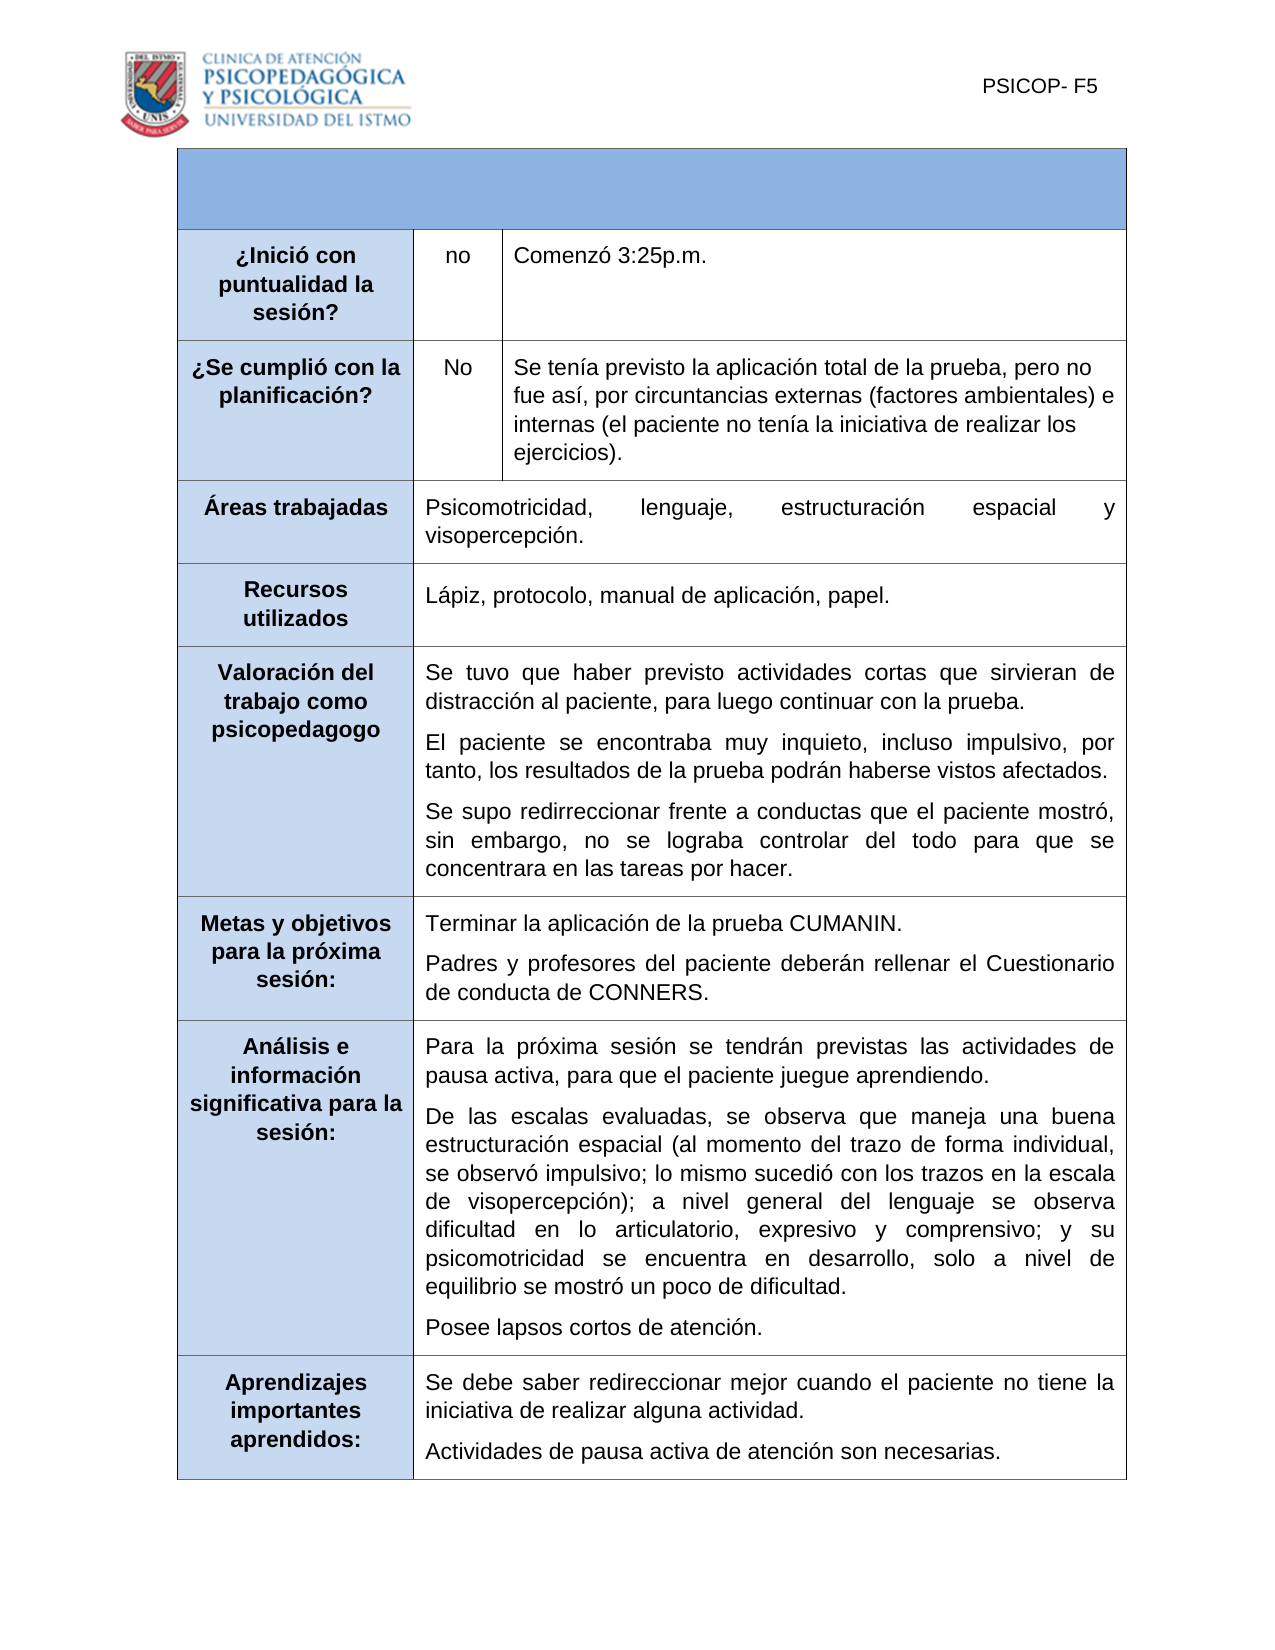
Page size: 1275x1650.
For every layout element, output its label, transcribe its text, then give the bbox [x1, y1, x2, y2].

table_cell Valoración del trabajo como psicopedagogo [178, 647, 413, 896]
picture [65, 20, 437, 148]
table_cell Se tuvo que haber previsto actividades cortas que sirvieran de distracción al paciente, para luego continuar con la prueba. El paciente se encontraba muy inquieto, incluso impulsivo, por tanto, los resultados de la prueba podrán haberse vistos afectados. Se supo redirreccionar frente a conductas que el paciente mostró, sin embargo, no se lograba controlar del todo para que se concentrara en las tareas por hacer. [414, 647, 1126, 896]
table_cell Recursos utilizados [178, 564, 413, 646]
table_cell Se tenía previsto la aplicación total de la prueba, pero no fue así, por circuntancias externas (factores ambientales) e internas (el paciente no tenía la iniciativa de realizar los ejercicios). [503, 341, 1126, 480]
table_cell ¿Se cumplió con la planificación? [178, 341, 413, 480]
table_cell Áreas trabajadas [178, 481, 413, 563]
table_cell ¿Inició con puntualidad la sesión? [178, 230, 413, 340]
table_cell Análisis e información significativa para la sesión: [178, 1021, 413, 1355]
table_cell Comenzó 3:25p.m. [503, 230, 1126, 340]
table_cell Terminar la aplicación de la prueba CUMANIN. Padres y profesores del paciente deberán rellenar el Cuestionario de conducta de CONNERS. [414, 897, 1126, 1020]
table_header Aspectos generales [178, 149, 1126, 229]
table_cell No [414, 341, 502, 480]
table_cell Aprendizajes importantes aprendidos: [178, 1356, 413, 1479]
table_cell Para la próxima sesión se tendrán previstas las actividades de pausa activa, para que el paciente juegue aprendiendo. De las escalas evaluadas, se observa que maneja una buena estructuración espacial (al momento del trazo de forma individual, se observó impulsivo; lo mismo sucedió con los trazos en la escala de visopercepción); a nivel general del lenguaje se observa dificultad en lo articulatorio, expresivo y comprensivo; y su psicomotricidad se encuentra en desarrollo, solo a nivel de equilibrio se mostró un poco de dificultad. Posee lapsos cortos de atención. [414, 1021, 1126, 1355]
table_cell Lápiz, protocolo, manual de aplicación, papel. [414, 564, 1126, 646]
table_cell Se debe saber redireccionar mejor cuando el paciente no tiene la iniciativa de realizar alguna actividad. Actividades de pausa activa de atención son necesarias. [414, 1356, 1126, 1479]
table_cell no [414, 230, 502, 340]
table_cell Metas y objetivos para la próxima sesión: [178, 897, 413, 1020]
table_cell Psicomotricidad, lenguaje, estructuración espacial y visopercepción. [414, 481, 1126, 563]
